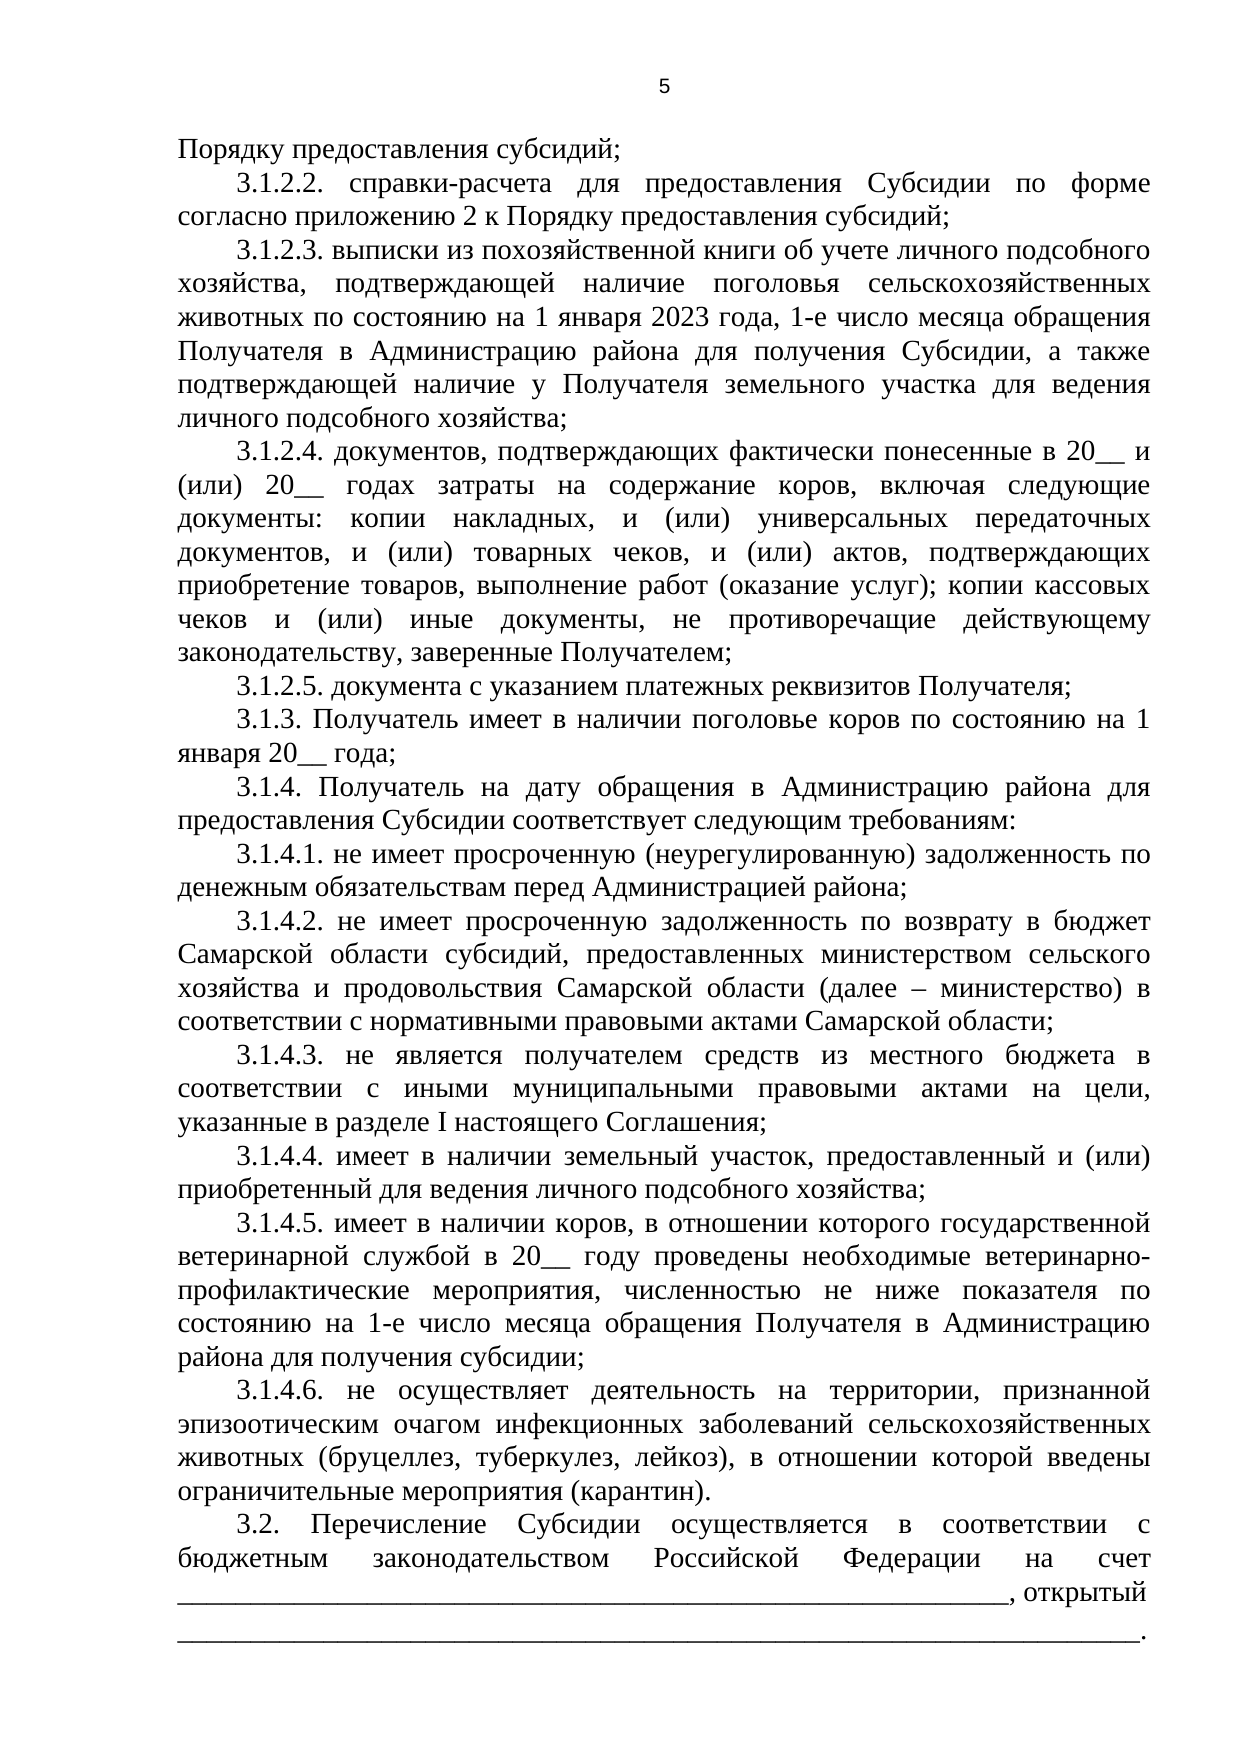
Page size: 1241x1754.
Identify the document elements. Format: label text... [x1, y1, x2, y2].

text 3.1.4.4. имеет в наличии земельный участок, предоставленный и (или) приобретенный для ведения личного подсобного хозяйства; [177, 1138, 1152, 1205]
text 3.1.4. Получатель на дату обращения в Администрацию района для предоставления Субсидии соответствует следующим требованиям: [177, 769, 1152, 836]
text 3.1.2.2. справки-расчета для предоставления Субсидии по форме согласно приложению 2 к Порядку предоставления субсидий; [177, 165, 1152, 232]
text 3.1.4.3. не является получателем средств из местного бюджета в соответствии с иными муниципальными правовыми актами на цели, указанные в разделе I настоящего Соглашения; [177, 1037, 1152, 1138]
text 3.1.2.4. документов, подтверждающих фактически понесенные в 20__ и (или) 20__ годах затраты на содержание коров, включая следующие документы: копии накладных, и (или) универсальных передаточных документов, и (или) товарных чеков, и (или) актов, подтверждающих приобретение товаров, выполнение работ (оказание услуг); копии кассовых чеков и (или) иные документы, не противоречащие действующему законодательству, заверенные Получателем; [177, 433, 1152, 668]
text 3.1.2.3. выписки из похозяйственной книги об учете личного подсобного хозяйства, подтверждающей наличие поголовья сельскохозяйственных животных по состоянию на 1 января 2023 года, 1-е число месяца обращения Получателя в Администрацию района для получения Субсидии, а также подтверждающей наличие у Получателя земельного участка для ведения личного подсобного хозяйства; [177, 232, 1152, 433]
text 3.1.3. Получатель имеет в наличии поголовье коров по состоянию на 1 января 20__ года; [177, 702, 1152, 769]
text 3.1.4.1. не имеет просроченную (неурегулированную) задолженность по денежным обязательствам перед Администрацией района; [177, 836, 1152, 903]
text 3.1.4.2. не имеет просроченную задолженность по возврату в бюджет Самарской области субсидий, предоставленных министерством сельского хозяйства и продовольствия Самарской области (далее – министерство) в соответствии с нормативными правовыми актами Самарской области; [177, 903, 1152, 1037]
text 3.1.4.5. имеет в наличии коров, в отношении которого государственной ветеринарной службой в 20__ году проведены необходимые ветеринарно-профилактические мероприятия, численностью не ниже показателя по состоянию на 1-е число месяца обращения Получателя в Администрацию района для получения субсидии; [177, 1205, 1152, 1372]
text __________________________________________________________________. [177, 1612, 1152, 1646]
text 3.1.2.5. документа с указанием платежных реквизитов Получателя; [177, 668, 1152, 702]
text 3.2. Перечисление Субсидии осуществляется в соответствии с бюджетным законодательством Российской Федерации на счет _________________________________________________________, открытый [177, 1507, 1152, 1607]
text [177, 131, 1152, 165]
text 3.1.4.6. не осуществляет деятельность на территории, признанной эпизоотическим очагом инфекционных заболеваний сельскохозяйственных животных (бруцеллез, туберкулез, лейкоз), в отношении которой введены ограничительные мероприятия (карантин). [177, 1372, 1152, 1507]
